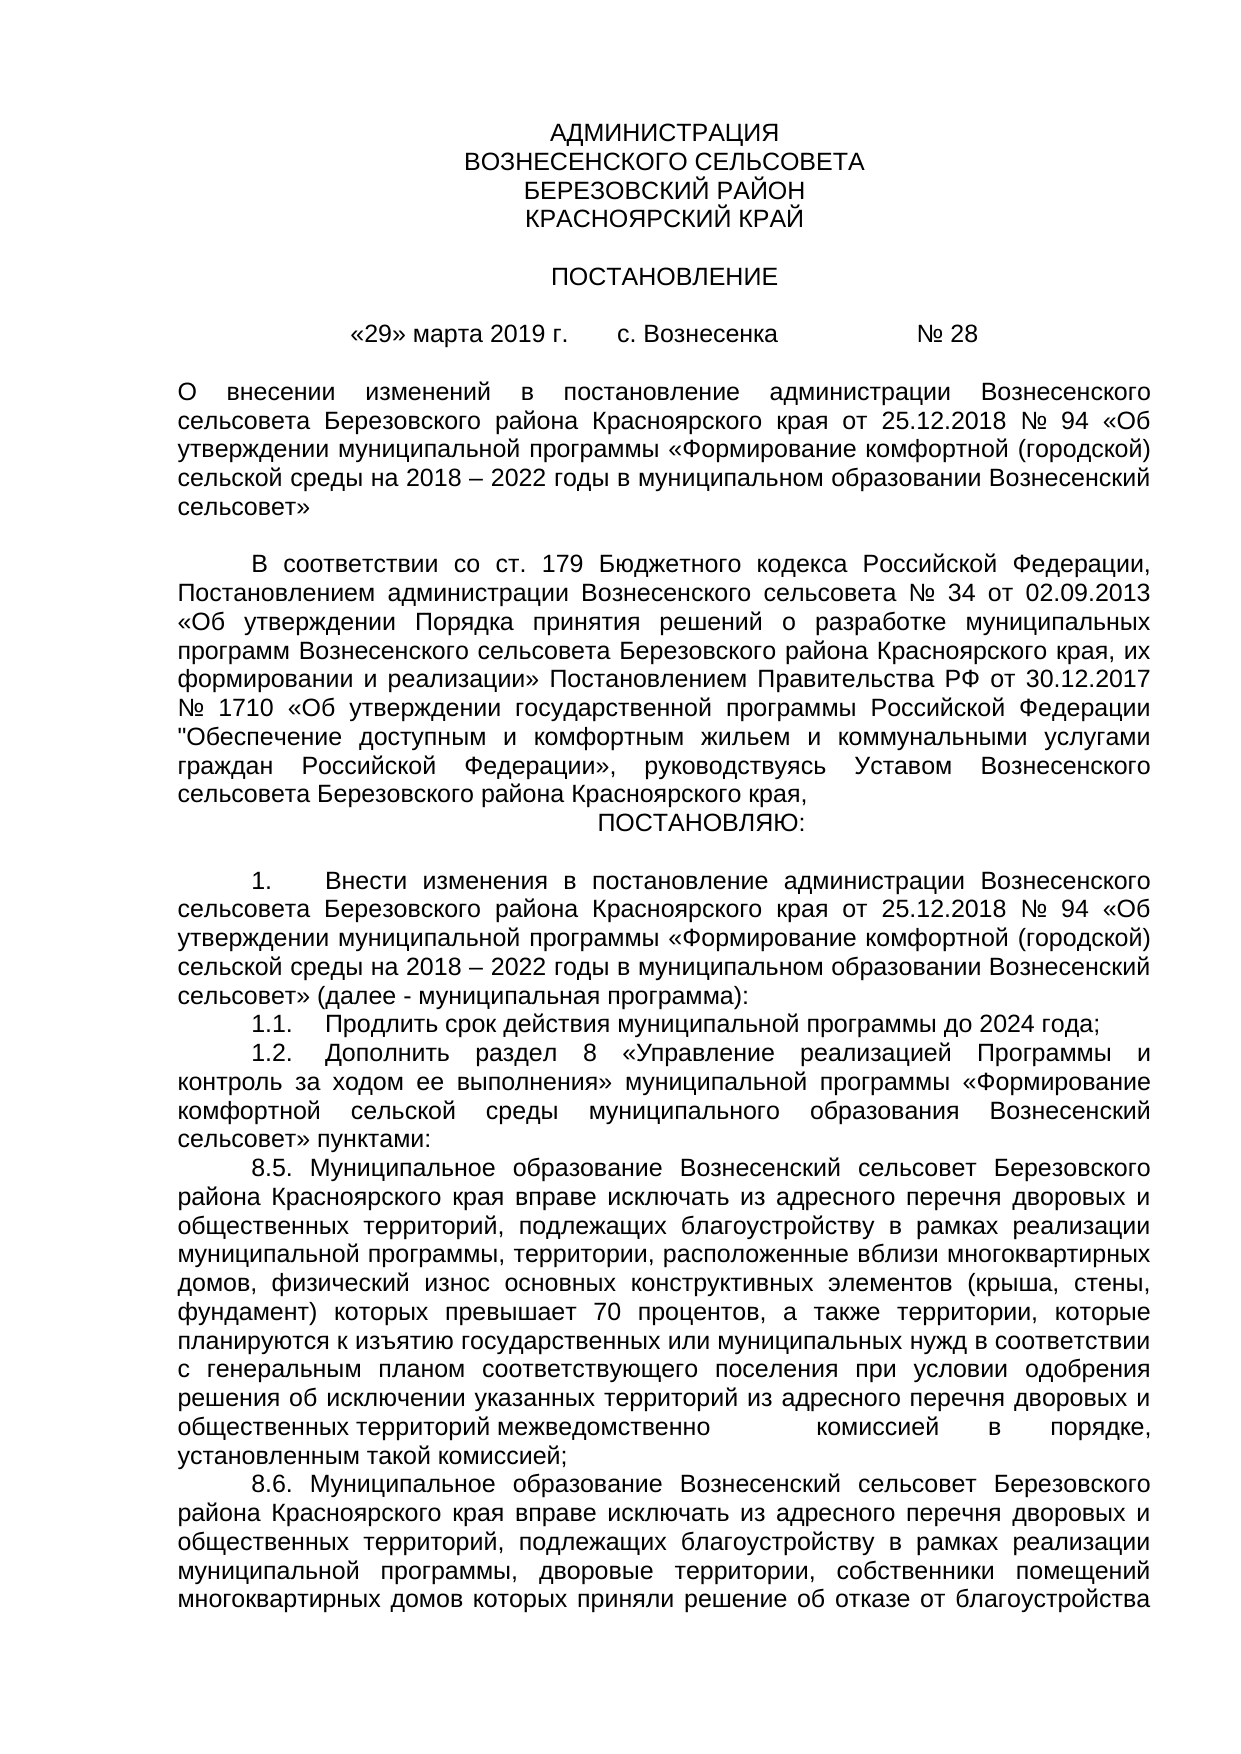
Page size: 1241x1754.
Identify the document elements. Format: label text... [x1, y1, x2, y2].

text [177, 1469, 1152, 1613]
list Внести изменения в постановление администрации Вознесенского сельсовета Березовского района Красноярского края от 25.12.2018 № 94 «Об утверждении муниципальной программы «Формирование комфортной (городской) сельской среды на 2018 – 2022 годы в муниципальном образовании Вознесенский сельсовет» (далее - муниципальная программа): [177, 866, 1152, 1009]
text О внесении изменений в постановление администрации Вознесенского сельсовета Березовского района Красноярского края от 25.12.2018 № 94 «Об утверждении муниципальной программы «Формирование комфортной (городской) сельской среды на 2018 – 2022 годы в муниципальном образовании Вознесенский сельсовет» [177, 377, 1152, 521]
text ПОСТАНОВЛЯЮ: [177, 808, 1152, 837]
text 8.5. Муниципальное образование Вознесенский сельсовет Березовского района Красноярского края вправе исключать из адресного перечня дворовых и общественных территорий, подлежащих благоустройству в рамках реализации муниципальной программы, территории, расположенные вблизи многоквартирных домов, физический износ основных конструктивных элементов (крыша, стены, фундамент) которых превышает 70 процентов, а также территории, которые планируются к изъятию государственных или муниципальных нужд в соответствии с генеральным планом соответствующего поселения при условии одобрения решения об исключении указанных территорий из адресного перечня дворовых и общественных территорий межведомственно комиссией в порядке, установленным такой комиссией; [177, 1153, 1152, 1469]
text КРАСНОЯРСКИЙ КРАЙ [177, 204, 1152, 233]
list Продлить срок действия муниципальной программы до 2024 года; [177, 1009, 1152, 1038]
text «29» марта 2019 г. с. Вознесенка № 28 [177, 319, 1152, 348]
text БЕРЕЗОВСКИЙ РАЙОН [177, 176, 1152, 204]
text АДМИНИСТРАЦИЯ [177, 118, 1152, 147]
text В соответствии со ст. 179 Бюджетного кодекса Российской Федерации, Постановлением администрации Вознесенского сельсовета № 34 от 02.09.2013 «Об утверждении Порядка принятия решений о разработке муниципальных программ Вознесенского сельсовета Березовского района Красноярского края, их формировании и реализации» Постановлением Правительства РФ от 30.12.2017 № 1710 «Об утверждении государственной программы Российской Федерации "Обеспечение доступным и комфортным жильем и коммунальными услугами граждан Российской Федерации», руководствуясь Уставом Вознесенского сельсовета Березовского района Красноярского края, [177, 549, 1152, 808]
list Дополнить раздел 8 «Управление реализацией Программы и контроль за ходом ее выполнения» муниципальной программы «Формирование комфортной сельской среды муниципального образования Вознесенский сельсовет» пунктами: [177, 1038, 1152, 1153]
text ПОСТАНОВЛЕНИЕ [177, 262, 1152, 291]
text ВОЗНЕСЕНСКОГО СЕЛЬСОВЕТА [177, 147, 1152, 176]
